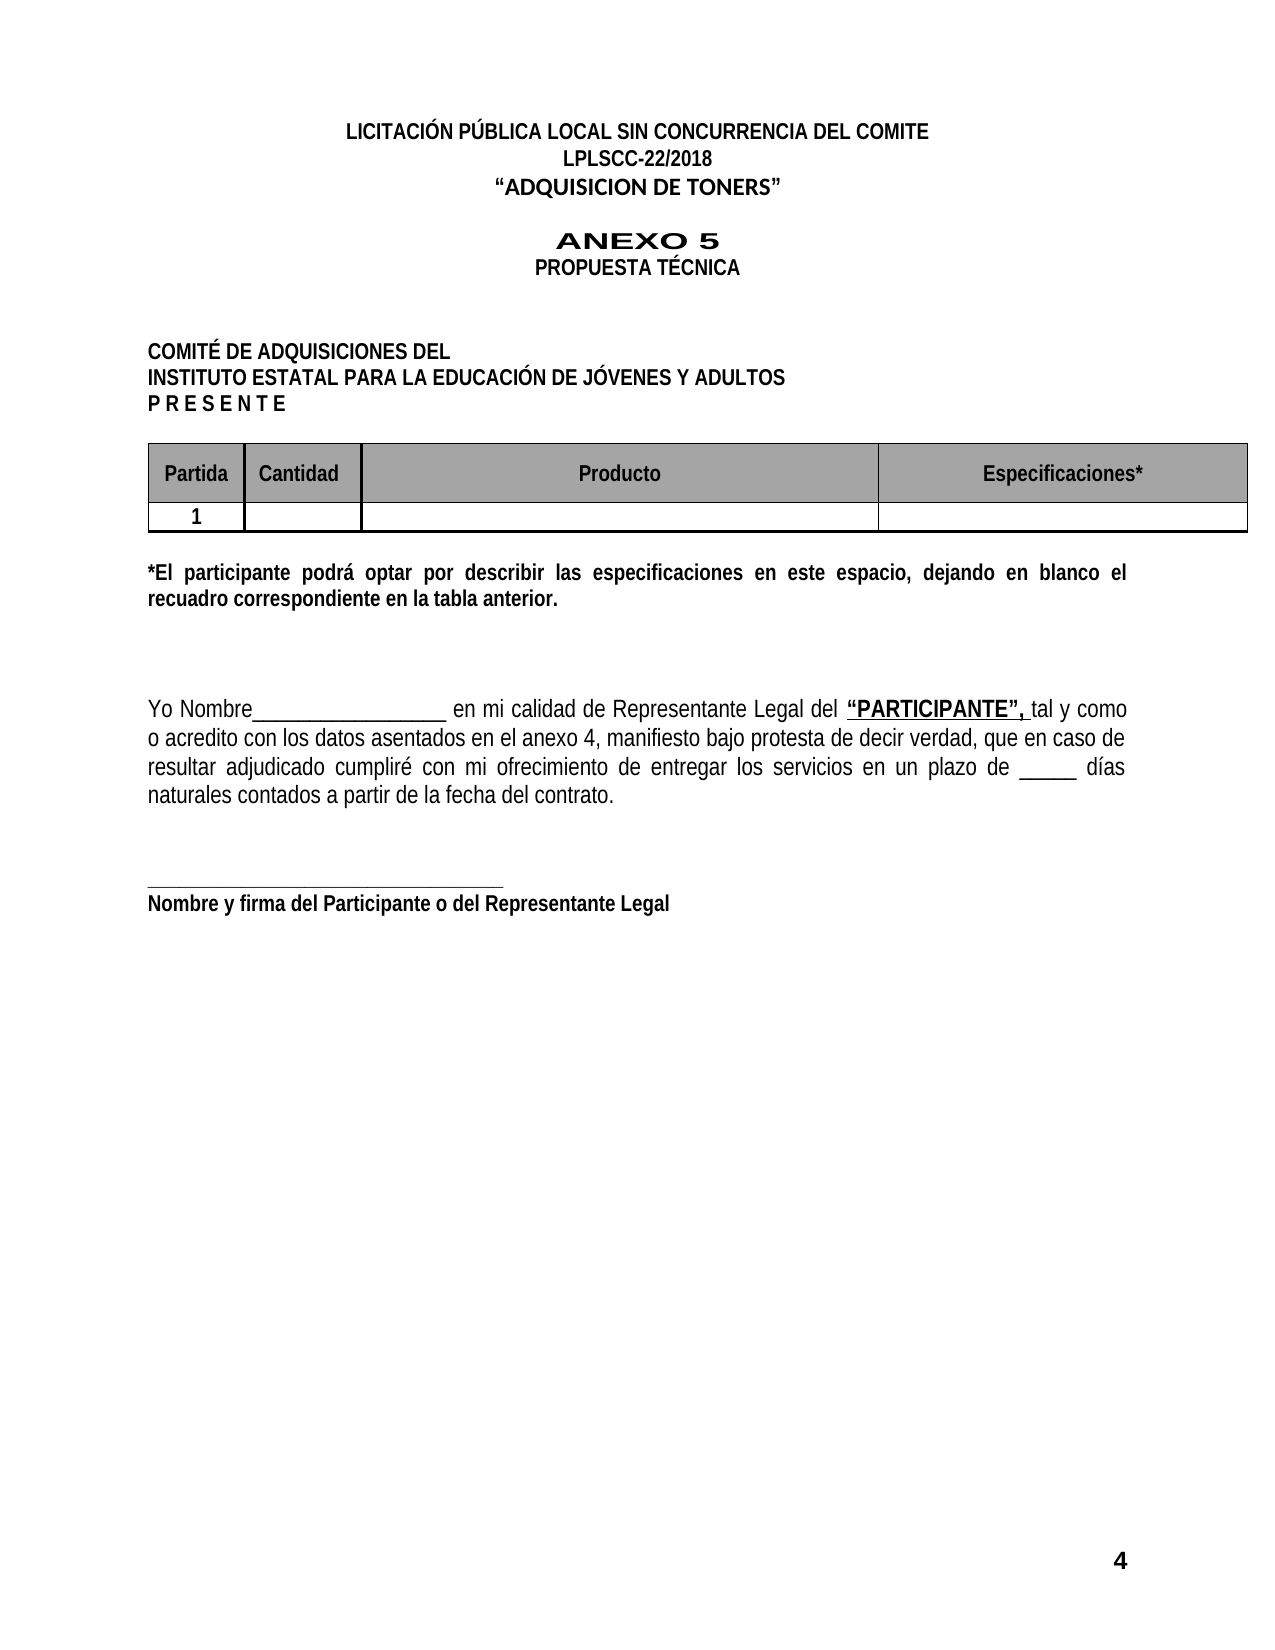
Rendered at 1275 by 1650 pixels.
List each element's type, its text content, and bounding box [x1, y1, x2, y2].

text Yo Nombre_________________ en mi calidad de Representante Legal del “PARTICIPANTE”, tal y como o acredito con los datos asentados en el anexo 4, manifiesto bajo protesta de decir verdad, que en caso de resultar adjudicado cumpliré con mi ofrecimiento de entregar los servicios en un plazo de _____ días naturales contados a partir de la fecha del contrato. [148, 694, 1127, 809]
table_cell [879, 503, 1247, 529]
table_header Cantidad [246, 444, 360, 502]
text PROPUESTA TÉCNICA [148, 254, 1127, 280]
table_cell [363, 503, 878, 529]
table_cell 1 [149, 503, 243, 529]
table_header Especificaciones* [879, 444, 1247, 502]
table_cell [246, 503, 360, 529]
text __________________________________ [148, 864, 1127, 890]
text P R E S E N T E [148, 390, 1127, 417]
table_header Partida [149, 444, 243, 502]
subtitle ANEXO 5 [148, 228, 1127, 254]
subtitle instituto ESTATAL PARA LA EDUCACIÓN DE JÓVENES Y ADULTOS [148, 364, 1127, 390]
subtitle COMITÉ DE ADQUISICIONES DEL [148, 338, 1127, 364]
text LPLSCC-22/2018 [148, 144, 1127, 171]
text *El participante podrá optar por describir las especificaciones en este espacio, dejando en blanco el recuadro correspondiente en la tabla anterior. [148, 559, 1127, 612]
text Nombre y firma del Participante o del Representante Legal [148, 890, 1127, 916]
text LICITACIÓN PÚBLICA LOCAL SIN CONCURRENCIA DEL COMITE [148, 118, 1127, 144]
table_header Producto [363, 444, 878, 502]
text “ADQUISICION DE TONERS” [148, 171, 1127, 201]
